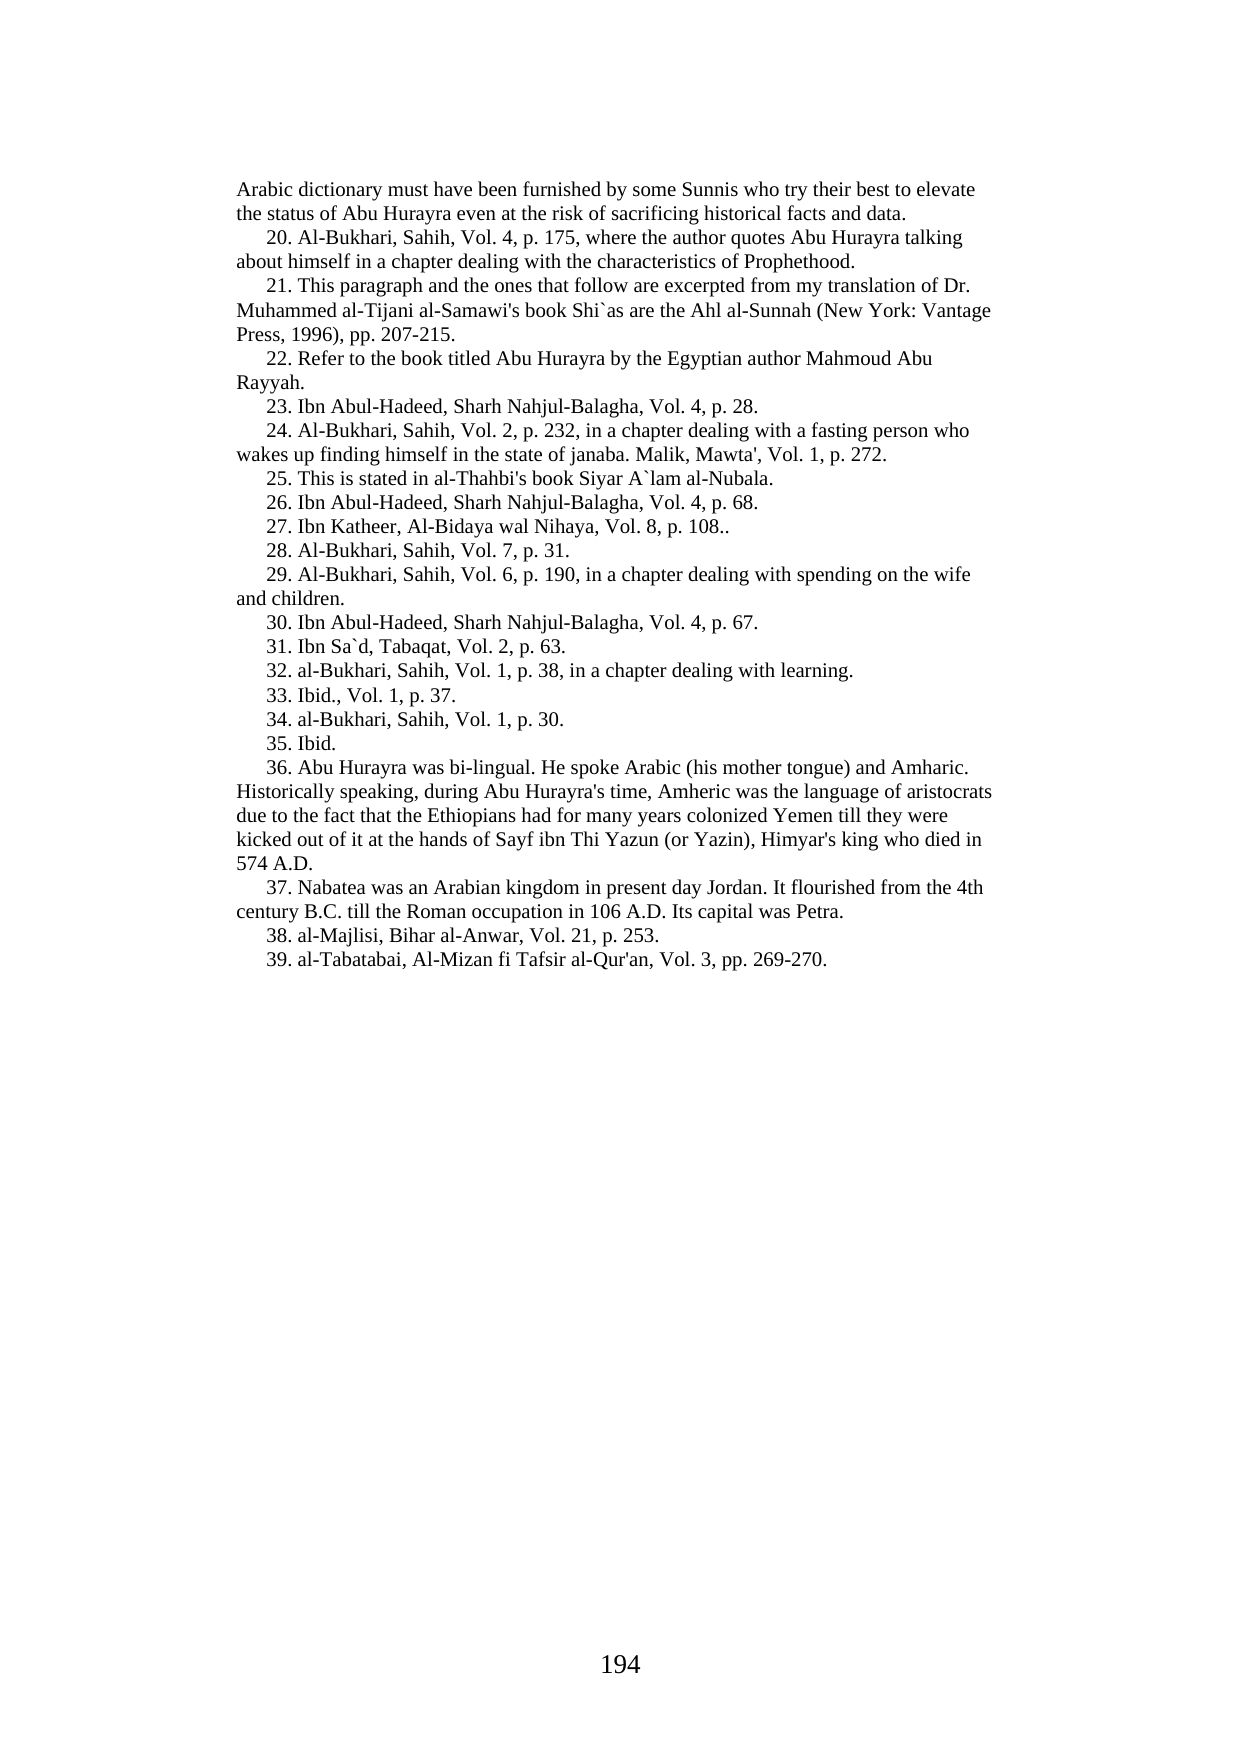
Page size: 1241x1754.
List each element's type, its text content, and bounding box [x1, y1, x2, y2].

text 26. Ibn Abul-Hadeed, Sharh Nahjul-Balagha, Vol. 4, p. 68. [236, 490, 1004, 514]
text 33. Ibid., Vol. 1, p. 37. [236, 682, 1004, 707]
text 36. Abu Hurayra was bi-lingual. He spoke Arabic (his mother tongue) and Amharic. Historically speaking, during Abu Hurayra's time, Amheric was the language of aristocrats due to the fact that the Ethiopians had for many years colonized Yemen till they were kicked out of it at the hands of Sayf ibn Thi Yazun (or Yazin), Himyar's king who died in 574 A.D. [236, 755, 1004, 875]
text 29. Al-Bukhari, Sahih, Vol. 6, p. 190, in a chapter dealing with spending on the wife and children. [236, 562, 1004, 610]
text 34. al-Bukhari, Sahih, Vol. 1, p. 30. [236, 707, 1004, 731]
text 37. Nabatea was an Arabian kingdom in present day Jordan. It flourished from the 4th century B.C. till the Roman occupation in 106 A.D. Its capital was Petra. [236, 875, 1004, 923]
text 31. Ibn Sa`d, Tabaqat, Vol. 2, p. 63. [236, 634, 1004, 658]
text 38. al-Majlisi, Bihar al-Anwar, Vol. 21, p. 253. [236, 923, 1004, 947]
text 24. Al-Bukhari, Sahih, Vol. 2, p. 232, in a chapter dealing with a fasting person who wakes up finding himself in the state of janaba. Malik, Mawta', Vol. 1, p. 272. [236, 418, 1004, 466]
text 28. Al-Bukhari, Sahih, Vol. 7, p. 31. [236, 538, 1004, 562]
text 35. Ibid. [236, 731, 1004, 755]
text 30. Ibn Abul-Hadeed, Sharh Nahjul-Balagha, Vol. 4, p. 67. [236, 610, 1004, 634]
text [236, 177, 1004, 225]
text 32. al-Bukhari, Sahih, Vol. 1, p. 38, in a chapter dealing with learning. [236, 658, 1004, 682]
text 23. Ibn Abul-Hadeed, Sharh Nahjul-Balagha, Vol. 4, p. 28. [236, 394, 1004, 418]
text 21. This paragraph and the ones that follow are excerpted from my translation of Dr. Muhammed al-Tijani al-Samawi's book Shi`as are the Ahl al-Sunnah (New York: Vantage Press, 1996), pp. 207-215. [236, 273, 1004, 346]
text 25. This is stated in al-Thahbi's book Siyar A`lam al-Nubala. [236, 466, 1004, 490]
text 27. Ibn Katheer, Al-Bidaya wal Nihaya, Vol. 8, p. 108.. [236, 514, 1004, 538]
text 39. al-Tabatabai, Al-Mizan fi Tafsir al-Qur'an, Vol. 3, pp. 269-270. [236, 947, 1004, 971]
text 20. Al-Bukhari, Sahih, Vol. 4, p. 175, where the author quotes Abu Hurayra talking about himself in a chapter dealing with the characteristics of Prophethood. [236, 225, 1004, 273]
text 22. Refer to the book titled Abu Hurayra by the Egyptian author Mahmoud Abu Rayyah. [236, 346, 1004, 394]
